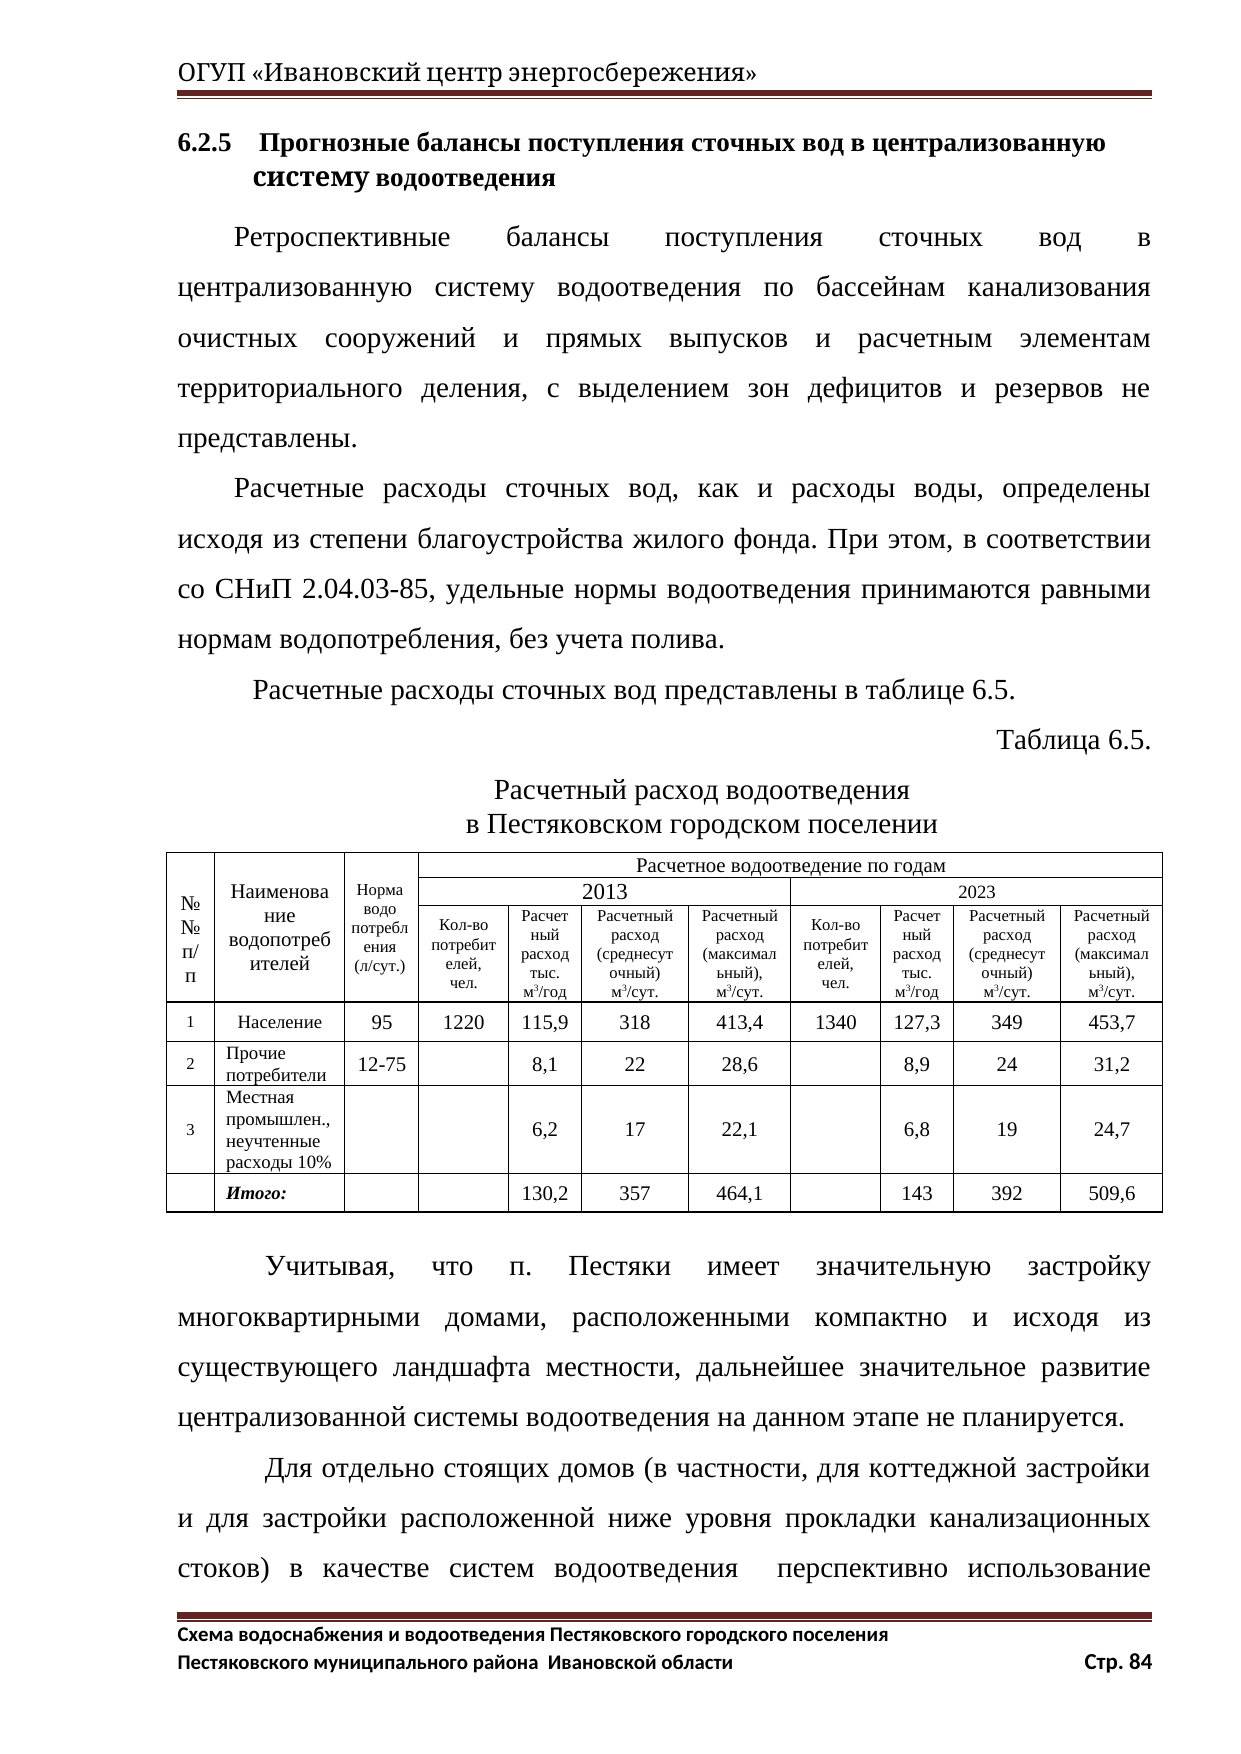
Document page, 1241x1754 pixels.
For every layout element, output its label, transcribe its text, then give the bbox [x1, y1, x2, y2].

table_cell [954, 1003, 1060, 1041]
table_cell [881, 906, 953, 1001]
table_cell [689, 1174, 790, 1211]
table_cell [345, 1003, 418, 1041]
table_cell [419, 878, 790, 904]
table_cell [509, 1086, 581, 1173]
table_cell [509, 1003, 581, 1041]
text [177, 1450, 1152, 1584]
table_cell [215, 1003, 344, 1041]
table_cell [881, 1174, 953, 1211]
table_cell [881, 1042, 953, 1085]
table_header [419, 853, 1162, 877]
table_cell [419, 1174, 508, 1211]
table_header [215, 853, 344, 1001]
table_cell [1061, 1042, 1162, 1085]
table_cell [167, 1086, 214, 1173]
subtitle Прогнозные балансы поступления сточных вод в централизованную систему водоотведения [177, 126, 1152, 193]
text Таблица 6.5. [177, 722, 1152, 756]
text Ретроспективные балансы поступления сточных вод в централизованную систему водоотведения по бассейнам канализования очистных сооружений и прямых выпусков и расчетным элементам территориального деления, с выделением зон дефицитов и резервов не представлены. [177, 219, 1152, 454]
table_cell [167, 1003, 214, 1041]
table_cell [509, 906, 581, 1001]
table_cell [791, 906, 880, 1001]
text Расчетный расход водоотведения [177, 772, 1152, 806]
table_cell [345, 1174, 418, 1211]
text Учитывая, что п. Пестяки имеет значительную застройку многоквартирными домами, расположенными компактно и исходя из существующего ландшафта местности, дальнейшее значительное развитие централизованной системы водоотведения на данном этапе не планируется. [177, 1248, 1152, 1433]
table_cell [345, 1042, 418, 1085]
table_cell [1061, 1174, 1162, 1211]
text в Пестяковском городском поселении [177, 806, 1152, 839]
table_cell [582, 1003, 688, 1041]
text Расчетные расходы сточных вод представлены в таблице 6.5. [177, 672, 1152, 705]
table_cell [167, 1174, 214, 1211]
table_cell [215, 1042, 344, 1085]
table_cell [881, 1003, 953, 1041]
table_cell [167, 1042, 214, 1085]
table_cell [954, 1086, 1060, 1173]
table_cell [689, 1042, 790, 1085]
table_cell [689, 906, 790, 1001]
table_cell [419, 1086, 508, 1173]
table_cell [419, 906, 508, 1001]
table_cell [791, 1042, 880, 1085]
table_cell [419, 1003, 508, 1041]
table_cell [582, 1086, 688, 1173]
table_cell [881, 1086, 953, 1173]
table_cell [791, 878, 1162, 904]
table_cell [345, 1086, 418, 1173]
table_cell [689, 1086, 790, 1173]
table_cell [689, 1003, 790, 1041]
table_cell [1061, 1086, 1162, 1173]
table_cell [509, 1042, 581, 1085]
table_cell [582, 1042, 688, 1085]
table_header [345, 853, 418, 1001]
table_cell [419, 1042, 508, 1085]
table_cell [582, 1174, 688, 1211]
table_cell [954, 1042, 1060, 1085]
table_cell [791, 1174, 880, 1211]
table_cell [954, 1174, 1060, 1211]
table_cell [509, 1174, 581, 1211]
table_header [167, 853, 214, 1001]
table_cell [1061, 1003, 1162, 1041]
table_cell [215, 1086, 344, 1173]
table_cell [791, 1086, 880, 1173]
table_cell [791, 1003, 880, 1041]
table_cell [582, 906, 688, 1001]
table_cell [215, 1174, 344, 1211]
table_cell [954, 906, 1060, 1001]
text Расчетные расходы сточных вод, как и расходы воды, определены исходя из степени благоустройства жилого фонда. При этом, в соответствии со СНиП 2.04.03-85, удельные нормы водоотведения принимаются равными нормам водопотребления, без учета полива. [177, 471, 1152, 655]
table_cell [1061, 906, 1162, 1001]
